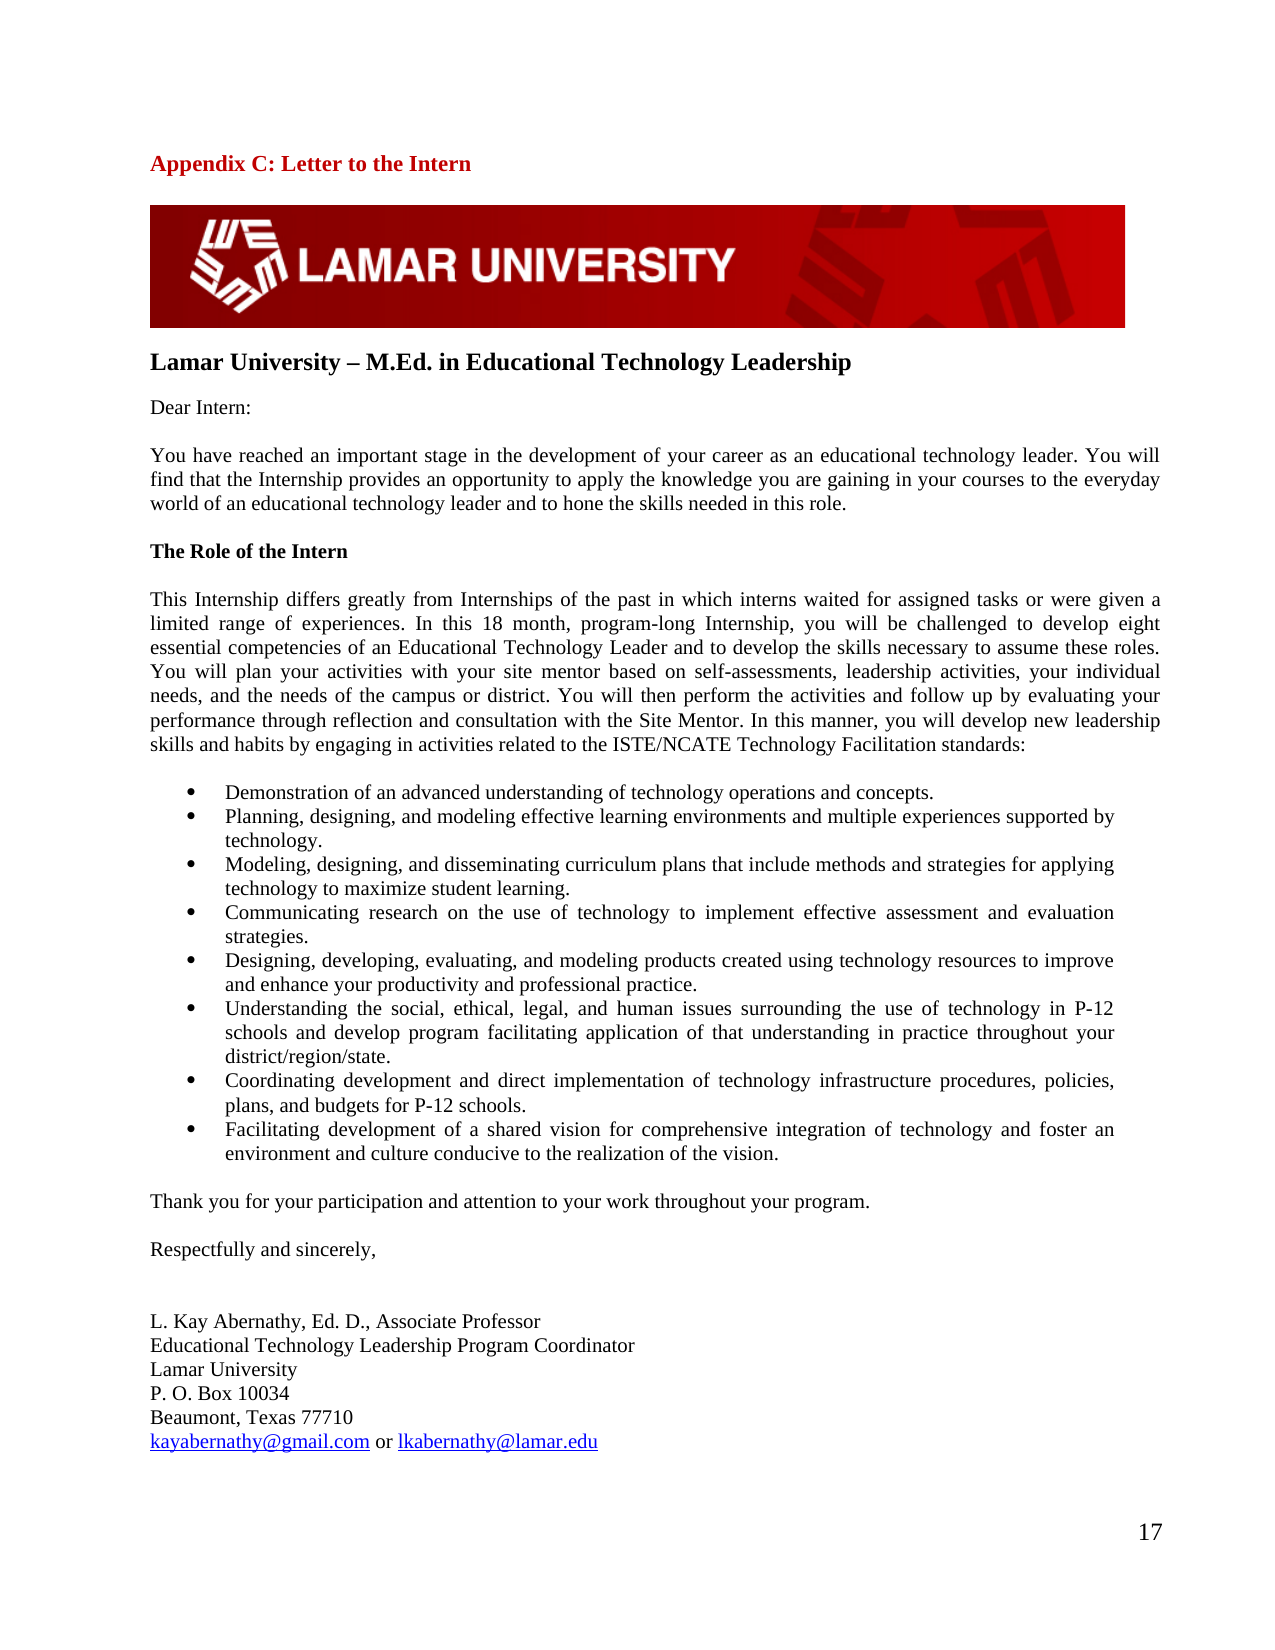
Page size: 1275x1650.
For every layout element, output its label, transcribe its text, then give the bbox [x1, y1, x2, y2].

list Modeling, designing, and disseminating curriculum plans that include methods and strategies for applying technology to maximize student learning. [187, 852, 1116, 900]
text P. O. Box 10034 [150, 1381, 1162, 1405]
text Lamar University [150, 1357, 1162, 1381]
text Respectfully and sincerely, [150, 1237, 1162, 1261]
text Thank you for your participation and attention to your work throughout your program. [150, 1189, 1162, 1213]
text Beaumont, Texas 77710 [150, 1405, 1162, 1429]
text The Role of the Intern [150, 539, 1162, 563]
text Educational Technology Leadership Program Coordinator [150, 1333, 1162, 1357]
list Understanding the social, ethical, legal, and human issues surrounding the use of technology in P-12 schools and develop program facilitating application of that understanding in practice throughout your district/region/state. [187, 996, 1116, 1068]
list Communicating research on the use of technology to implement effective assessment and evaluation strategies. [187, 900, 1116, 948]
text Dear Intern: [150, 395, 1162, 419]
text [150, 1429, 1162, 1453]
list Designing, developing, evaluating, and modeling products created using technology resources to improve and enhance your productivity and professional practice. [187, 948, 1116, 996]
text L. Kay Abernathy, Ed. D., Associate Professor [150, 1309, 1162, 1333]
text Lamar University – M.Ed. in Educational Technology Leadership [150, 347, 1162, 376]
list Facilitating development of a shared vision for comprehensive integration of technology and foster an environment and culture conducive to the realization of the vision. [187, 1117, 1116, 1165]
text You have reached an important stage in the development of your career as an educational technology leader. You will find that the Internship provides an opportunity to apply the knowledge you are gaining in your courses to the everyday world of an educational technology leader and to hone the skills needed in this role. [150, 443, 1162, 515]
text This Internship differs greatly from Internships of the past in which interns waited for assigned tasks or were given a limited range of experiences. In this 18 month, program-long Internship, you will be challenged to develop eight essential competencies of an Educational Technology Leader and to develop the skills necessary to assume these roles. You will plan your activities with your site mentor based on self-assessments, leadership activities, your individual needs, and the needs of the campus or district. You will then perform the activities and follow up by evaluating your performance through reflection and consultation with the Site Mentor. In this manner, you will develop new leadership skills and habits by engaging in activities related to the ISTE/NCATE Technology Facilitation standards: [150, 587, 1162, 756]
text Appendix C: Letter to the Intern [150, 150, 1162, 176]
picture [150, 205, 1125, 328]
list Coordinating development and direct implementation of technology infrastructure procedures, policies, plans, and budgets for P-12 schools. [187, 1068, 1116, 1117]
list Demonstration of an advanced understanding of technology operations and concepts. [187, 780, 1116, 804]
list Planning, designing, and modeling effective learning environments and multiple experiences supported by technology. [187, 804, 1116, 852]
